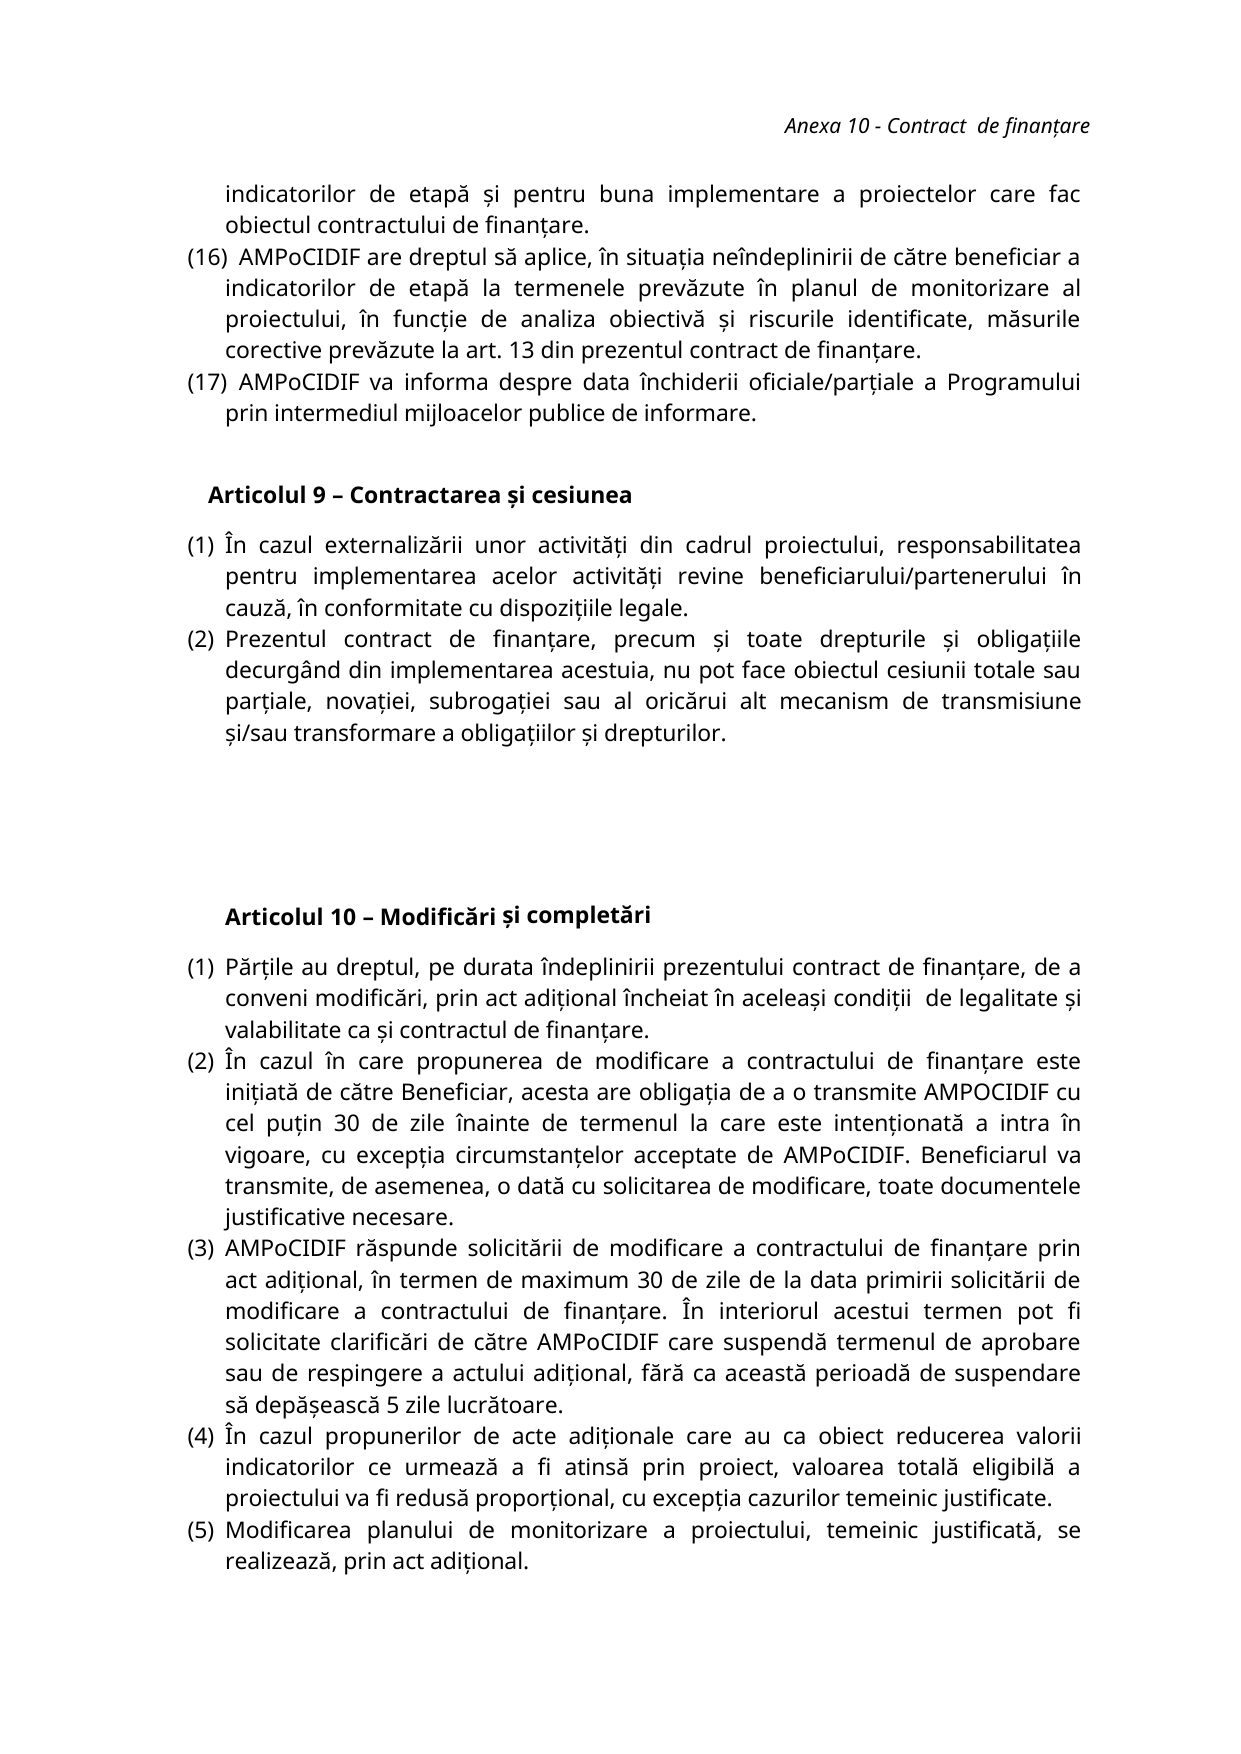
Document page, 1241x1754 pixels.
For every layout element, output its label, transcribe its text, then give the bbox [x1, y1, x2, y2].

list Părțile au dreptul, pe durata îndeplinirii prezentului contract de finanțare, de a conveni modificări, prin act adițional încheiat în aceleași condiții de legalitate și valabilitate ca și contractul de finanțare. [187, 951, 1082, 1045]
list În cazul în care propunerea de modificare a contractului de finanțare este inițiată de către Beneficiar, acesta are obligația de a o transmite AMPOCIDIF cu cel puțin 30 de zile înainte de termenul la care este intenționată a intra în vigoare, cu excepția circumstanțelor acceptate de AMPoCIDIF. Beneficiarul va transmite, de asemenea, o dată cu solicitarea de modificare, toate documentele justificative necesare. [187, 1045, 1082, 1232]
text Articolul 9 – Contractarea și cesiunea [150, 479, 1090, 510]
list AMPoCIDIF va informa despre data închiderii oficiale/parțiale a Programului prin intermediul mijloacelor publice de informare. [187, 366, 1082, 428]
list AMPoCIDIF răspunde solicitării de modificare a contractului de finanțare prin act adițional, în termen de maximum 30 de zile de la data primirii solicitării de modificare a contractului de finanțare. În interiorul acestui termen pot fi solicitate clarificări de către AMPoCIDIF care suspendă termenul de aprobare sau de respingere a actului adițional, fără ca această perioadă de suspendare să depășească 5 zile lucrătoare. [187, 1232, 1082, 1420]
list AMPoCIDIF are dreptul să aplice, în situația neîndeplinirii de către beneficiar a indicatorilor de etapă la termenele prevăzute în planul de monitorizare al proiectului, în funcție de analiza obiectivă și riscurile identificate, măsurile corective prevăzute la art. 13 din prezentul contract de finanțare. [187, 241, 1082, 366]
list În cazul propunerilor de acte adiționale care au ca obiect reducerea valorii indicatorilor ce urmează a fi atinsă prin proiect, valoarea totală eligibilă a proiectului va fi redusă proporțional, cu excepția cazurilor temeinic justificate. [187, 1420, 1082, 1514]
list Prezentul contract de finanțare, precum și toate drepturile și obligațiile decurgând din implementarea acestuia, nu pot face obiectul cesiunii totale sau parțiale, novației, subrogației sau al oricărui alt mecanism de transmisiune și/sau transformare a obligațiilor și drepturilor. [187, 623, 1082, 748]
text Articolul 10 – Modificări și completări [150, 899, 1090, 932]
list Modificarea planului de monitorizare a proiectului, temeinic justificată, se realizează, prin act adițional. [187, 1514, 1082, 1576]
list În cazul externalizării unor activități din cadrul proiectului, responsabilitatea pentru implementarea acelor activități revine beneficiarului/partenerului în cauză, în conformitate cu dispozițiile legale. [187, 529, 1082, 623]
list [187, 178, 1082, 241]
